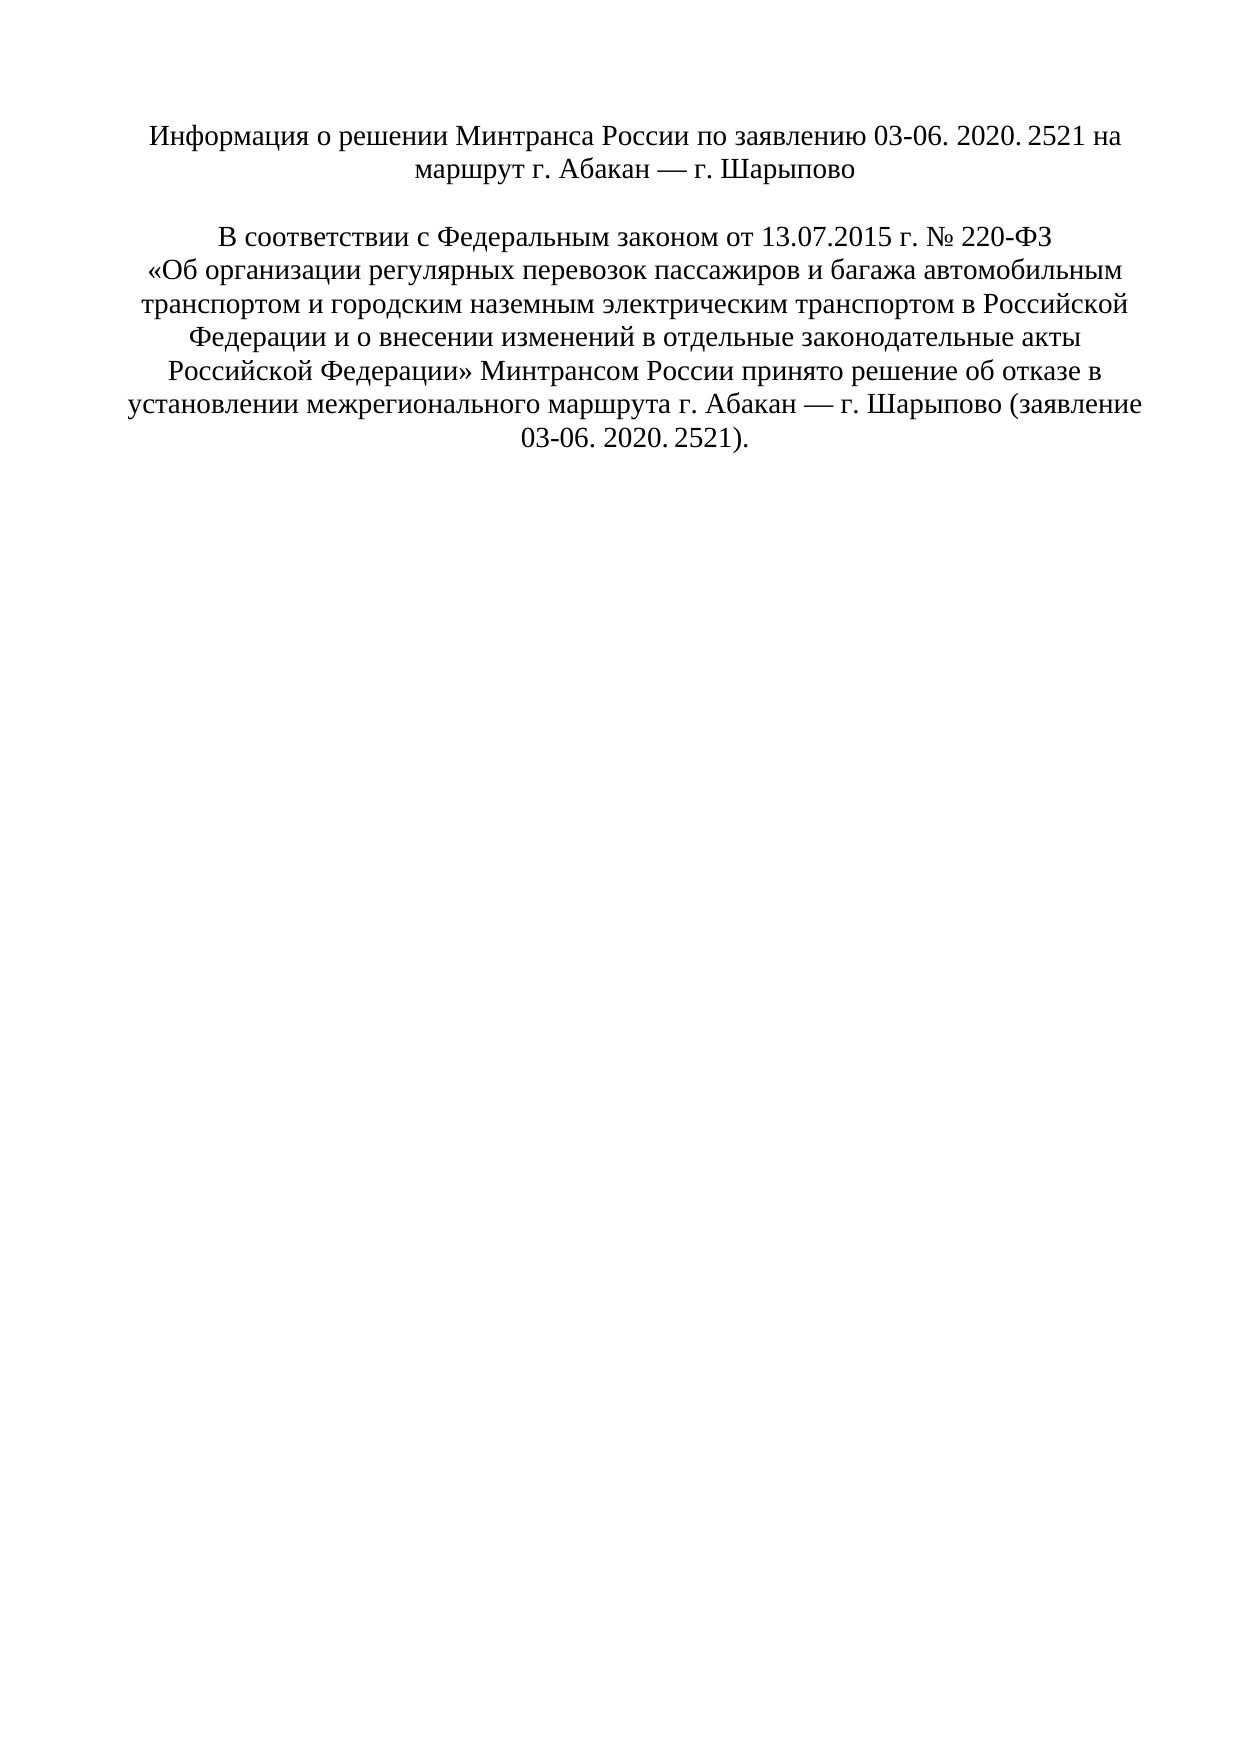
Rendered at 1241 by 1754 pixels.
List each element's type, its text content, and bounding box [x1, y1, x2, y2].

text В соответствии с Федеральным законом от 13.07.2015 г. № 220-ФЗ «Об организации регулярных перевозок пассажиров и багажа автомобильным транспортом и городским наземным электрическим транспортом в Российской Федерации и о внесении изменений в отдельные законодательные акты Российской Федерации» Минтрансом России принято решение об отказе в установлении межрегионального маршрута г. Абакан — г. Шарыпово (заявление 03-06. 2020. 2521). [118, 219, 1152, 453]
text Информация о решении Минтранса России по заявлению 03-06. 2020. 2521 на маршрут г. Абакан — г. Шарыпово [118, 118, 1152, 185]
